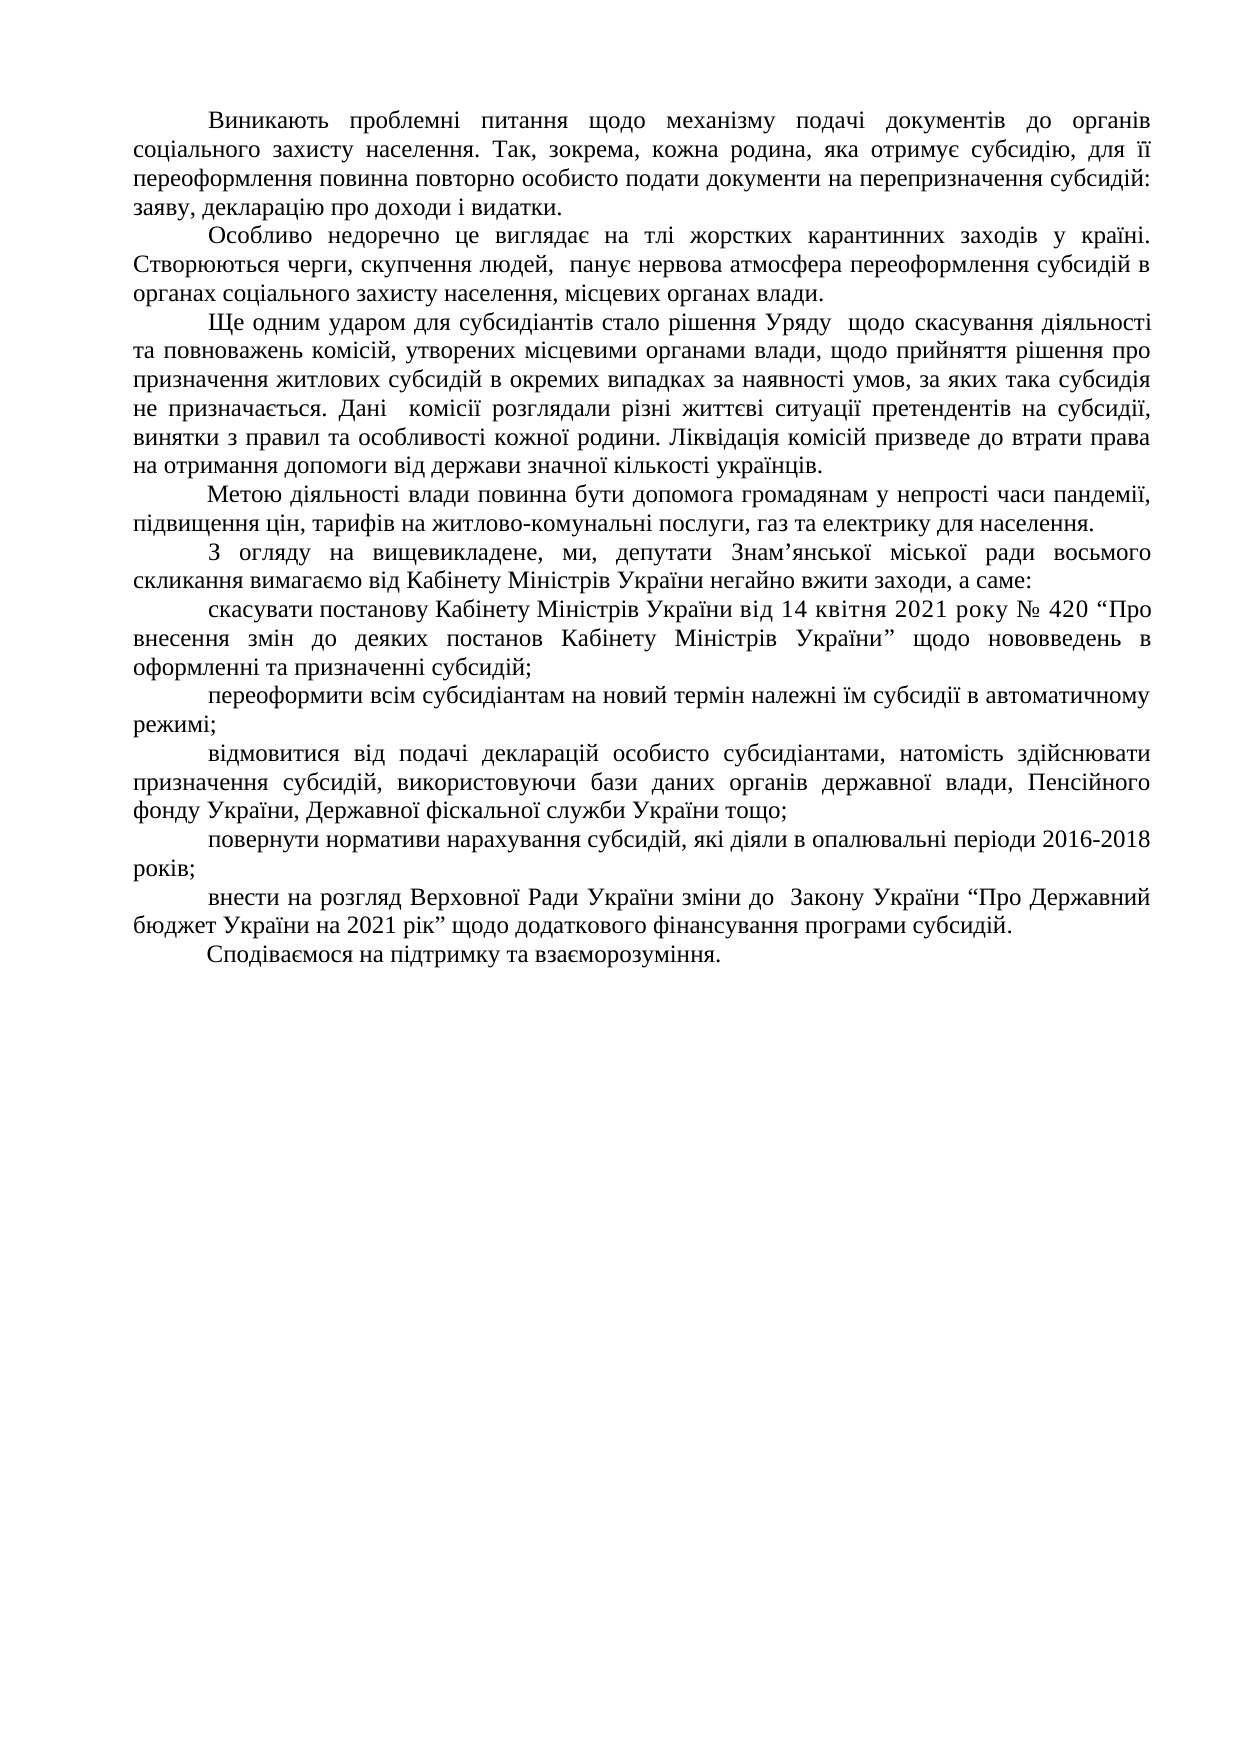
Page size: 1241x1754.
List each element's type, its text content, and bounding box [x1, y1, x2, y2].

text внести на розгляд Верховної Ради України зміни до Закону України “Про Державний бюджет України на 2021 рік” щодо додаткового фінансування програми субсидій. [133, 882, 1152, 939]
text Особливо недоречно це виглядає на тлі жорстких карантинних заходів у країні. Створюються черги, скупчення людей, панує нервова атмосфера переоформлення субсидій в органах соціального захисту населення, місцевих органах влади. [133, 221, 1152, 307]
text повернути нормативи нарахування субсидій, які діяли в опалювальні періоди 2016-2018 років; [133, 824, 1152, 882]
text скасувати постанову Кабінету Міністрів України від 14 квітня 2021 року № 420 “Про внесення змін до деяких постанов Кабінету Міністрів України” щодо нововведень в оформленні та призначенні субсидій; [133, 623, 1152, 681]
text Виникають проблемні питання щодо механізму подачі документів до органів соціального захисту населення. Так, зокрема, кожна родина, яка отримує субсидію, для її переоформлення повинна повторно особисто подати документи на перепризначення субсидій: заяву, декларацію про доходи і видатки. [133, 106, 1152, 221]
text З огляду на вищевикладене, ми, депутати Знам’янської міської ради восьмого скликання вимагаємо від Кабінету Міністрів України негайно вжити заходи, а саме: [133, 537, 1152, 594]
text переоформити всім субсидіантам на новий термін належні їм субсидії в автоматичному режимі; [133, 681, 1152, 738]
text відмовитися від подачі декларацій особисто субсидіантами, натомість здійснювати призначення субсидій, використовуючи бази даних органів державної влади, Пенсійного фонду України, Державної фіскальної служби України тощо; [133, 738, 1152, 824]
text Сподіваємося на підтримку та взаєморозуміння. [133, 939, 1152, 968]
text Ще одним ударом для субсидіантів стало рішення Уряду щодо скасування діяльності та повноважень комісій, утворених місцевими органами влади, щодо прийняття рішення про призначення житлових субсидій в окремих випадках за наявності умов, за яких така субсидія не призначається. Дані комісії розглядали різні життєві ситуації претендентів на субсидії, винятки з правил та особливості кожної родини. Ліквідація комісій призведе до втрати права на отримання допомоги від держави значної кількості українців. [133, 393, 1152, 479]
text Метою діяльності влади повинна бути допомога громадянам у непрості часи пандемії, підвищення цін, тарифів на житлово-комунальні послуги, газ та електрику для населення. [133, 479, 1152, 537]
text скасувати постанову Кабінету Міністрів України від 14 квітня 2021 року № 420 “Про внесення змін до деяких постанов Кабінету Міністрів України” щодо нововведень в оформленні та призначенні субсидій; [133, 594, 740, 623]
